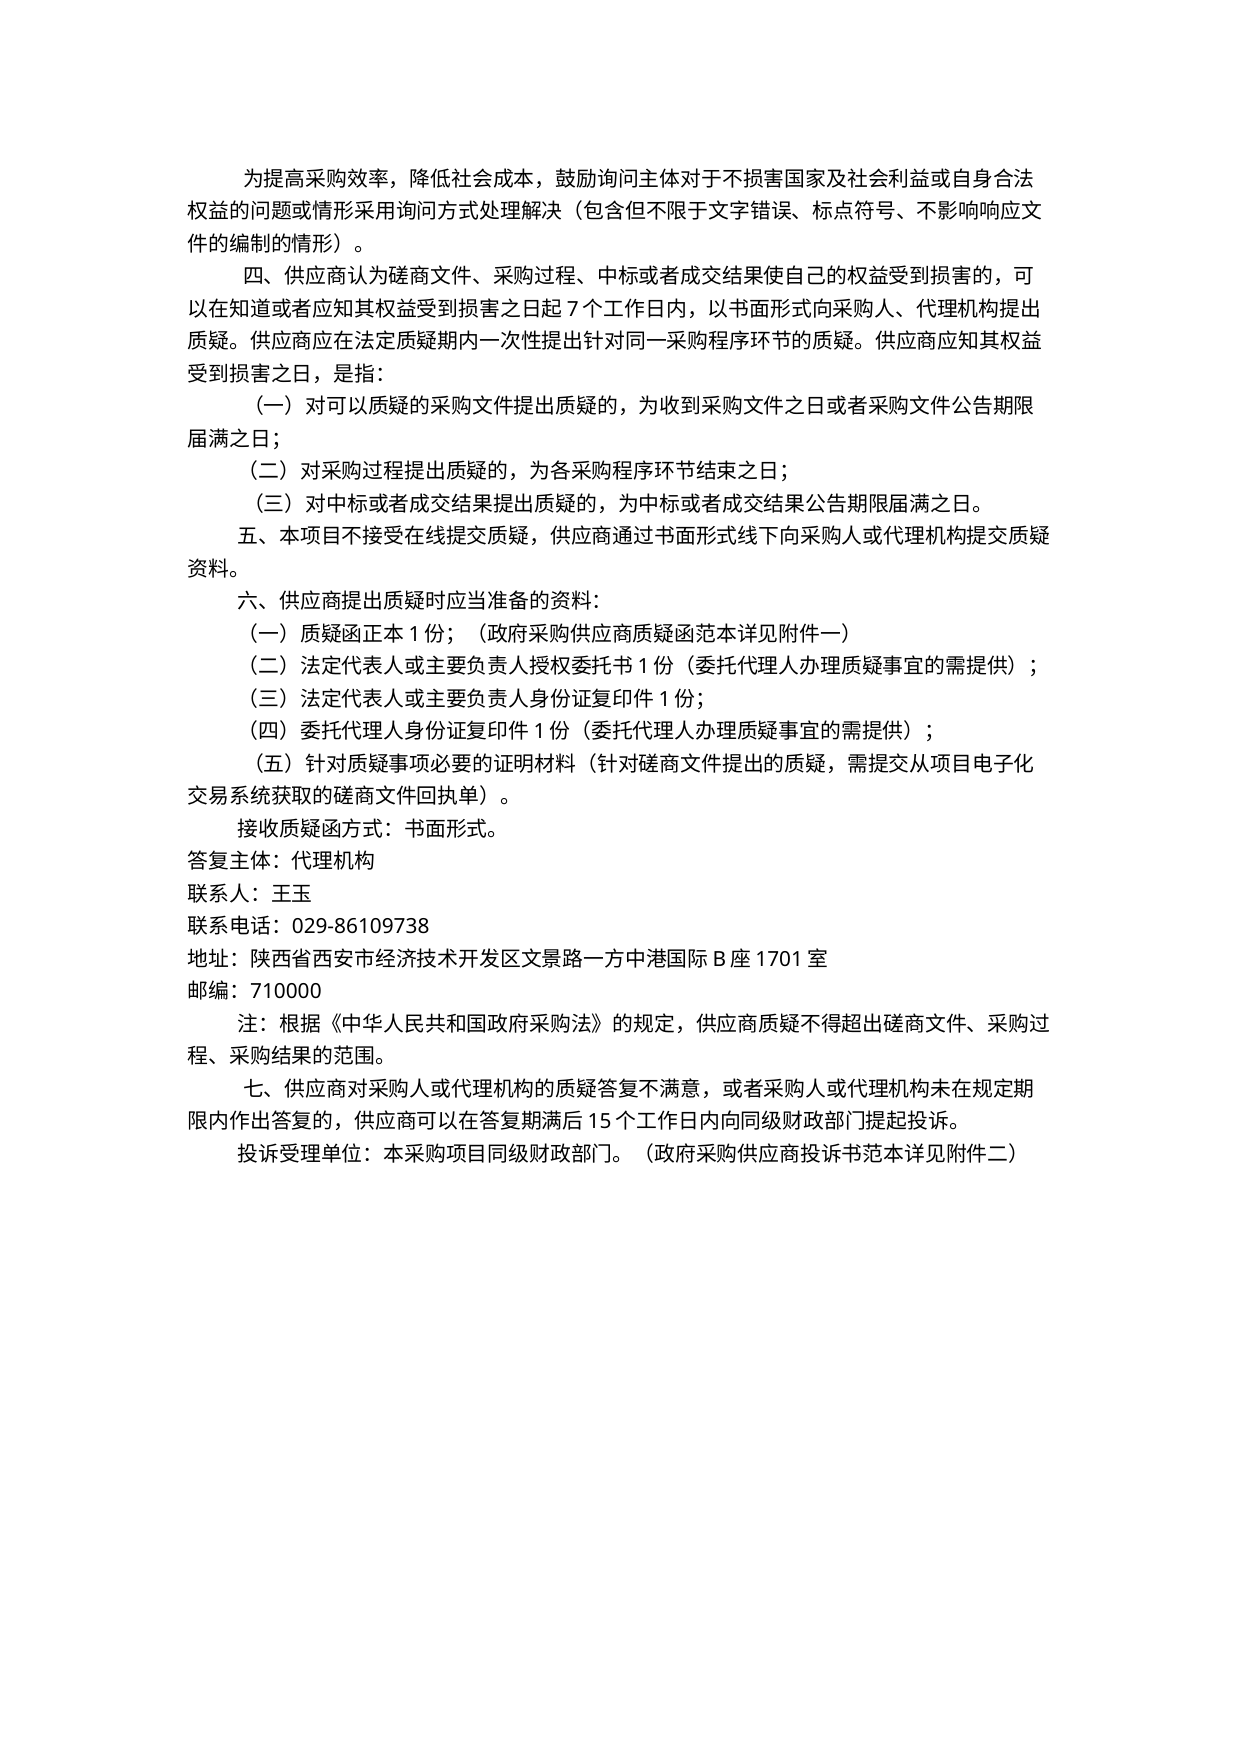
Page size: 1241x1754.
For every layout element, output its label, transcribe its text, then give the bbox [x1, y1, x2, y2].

text 五、本项目不接受在线提交质疑，供应商通过书面形式线下向采购人或代理机构提交质疑资料。 [187, 519, 1053, 584]
text （二）法定代表人或主要负责人授权委托书1份（委托代理人办理质疑事宜的需提供）； [187, 649, 1053, 682]
text 接收质疑函方式：书面形式。 [187, 812, 1053, 844]
text （二）对采购过程提出质疑的，为各采购程序环节结束之日； [187, 454, 1053, 487]
text 七、供应商对采购人或代理机构的质疑答复不满意，或者采购人或代理机构未在规定期限内作出答复的，供应商可以在答复期满后15个工作日内向同级财政部门提起投诉。 [187, 1072, 1053, 1137]
text 地址：陕西省西安市经济技术开发区文景路一方中港国际B座1701室 [187, 942, 1053, 974]
text （一）对可以质疑的采购文件提出质疑的，为收到采购文件之日或者采购文件公告期限届满之日； [187, 389, 1053, 454]
text 联系电话：029-86109738 [187, 909, 1053, 942]
text 联系人：王玉 [187, 877, 1053, 909]
text （三）对中标或者成交结果提出质疑的，为中标或者成交结果公告期限届满之日。 [187, 487, 1053, 519]
text （三）法定代表人或主要负责人身份证复印件1份； [187, 682, 1053, 714]
text 六、供应商提出质疑时应当准备的资料： [187, 584, 1053, 617]
text （四）委托代理人身份证复印件1份（委托代理人办理质疑事宜的需提供）； [187, 714, 1053, 747]
text 四、供应商认为磋商文件、采购过程、中标或者成交结果使自己的权益受到损害的，可以在知道或者应知其权益受到损害之日起7个工作日内，以书面形式向采购人、代理机构提出质疑。供应商应在法定质疑期内一次性提出针对同一采购程序环节的质疑。供应商应知其权益受到损害之日，是指： [187, 259, 1053, 389]
text （一）质疑函正本1份；（政府采购供应商质疑函范本详见附件一） [187, 617, 1053, 649]
text 注：根据《中华人民共和国政府采购法》的规定，供应商质疑不得超出磋商文件、采购过程、采购结果的范围。 [187, 1007, 1053, 1072]
text （五）针对质疑事项必要的证明材料（针对磋商文件提出的质疑，需提交从项目电子化交易系统获取的磋商文件回执单）。 [187, 747, 1053, 812]
text 投诉受理单位：本采购项目同级财政部门。（政府采购供应商投诉书范本详见附件二） [187, 1137, 1053, 1169]
text 答复主体：代理机构 [187, 844, 1053, 877]
text 为提高采购效率，降低社会成本，鼓励询问主体对于不损害国家及社会利益或自身合法权益的问题或情形采用询问方式处理解决（包含但不限于文字错误、标点符号、不影响响应文件的编制的情形）。 [187, 162, 1053, 259]
text 邮编：710000 [187, 974, 1053, 1007]
